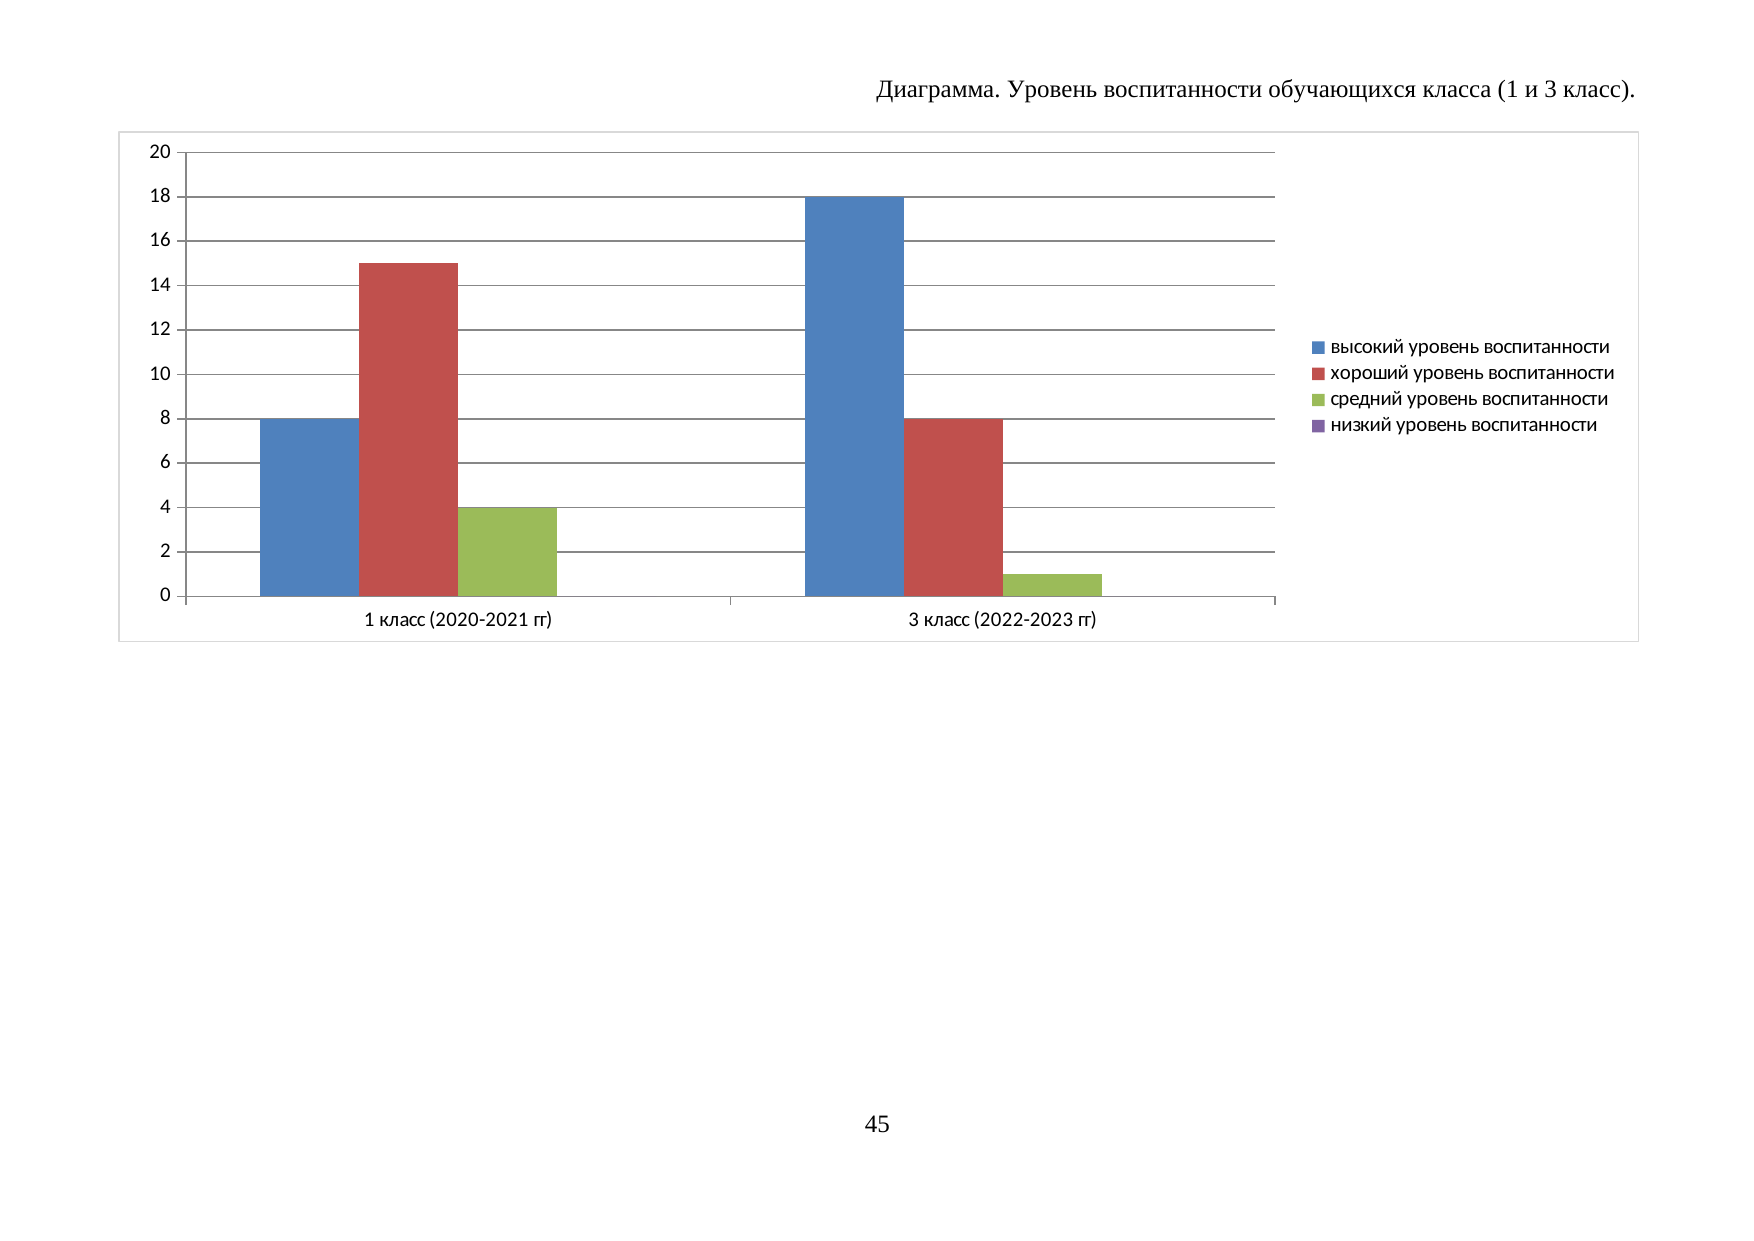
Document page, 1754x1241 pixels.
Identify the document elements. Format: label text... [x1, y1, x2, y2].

text Диаграмма. Уровень воспитанности обучающихся класса (1 и 3 класс). [118, 74, 1636, 103]
